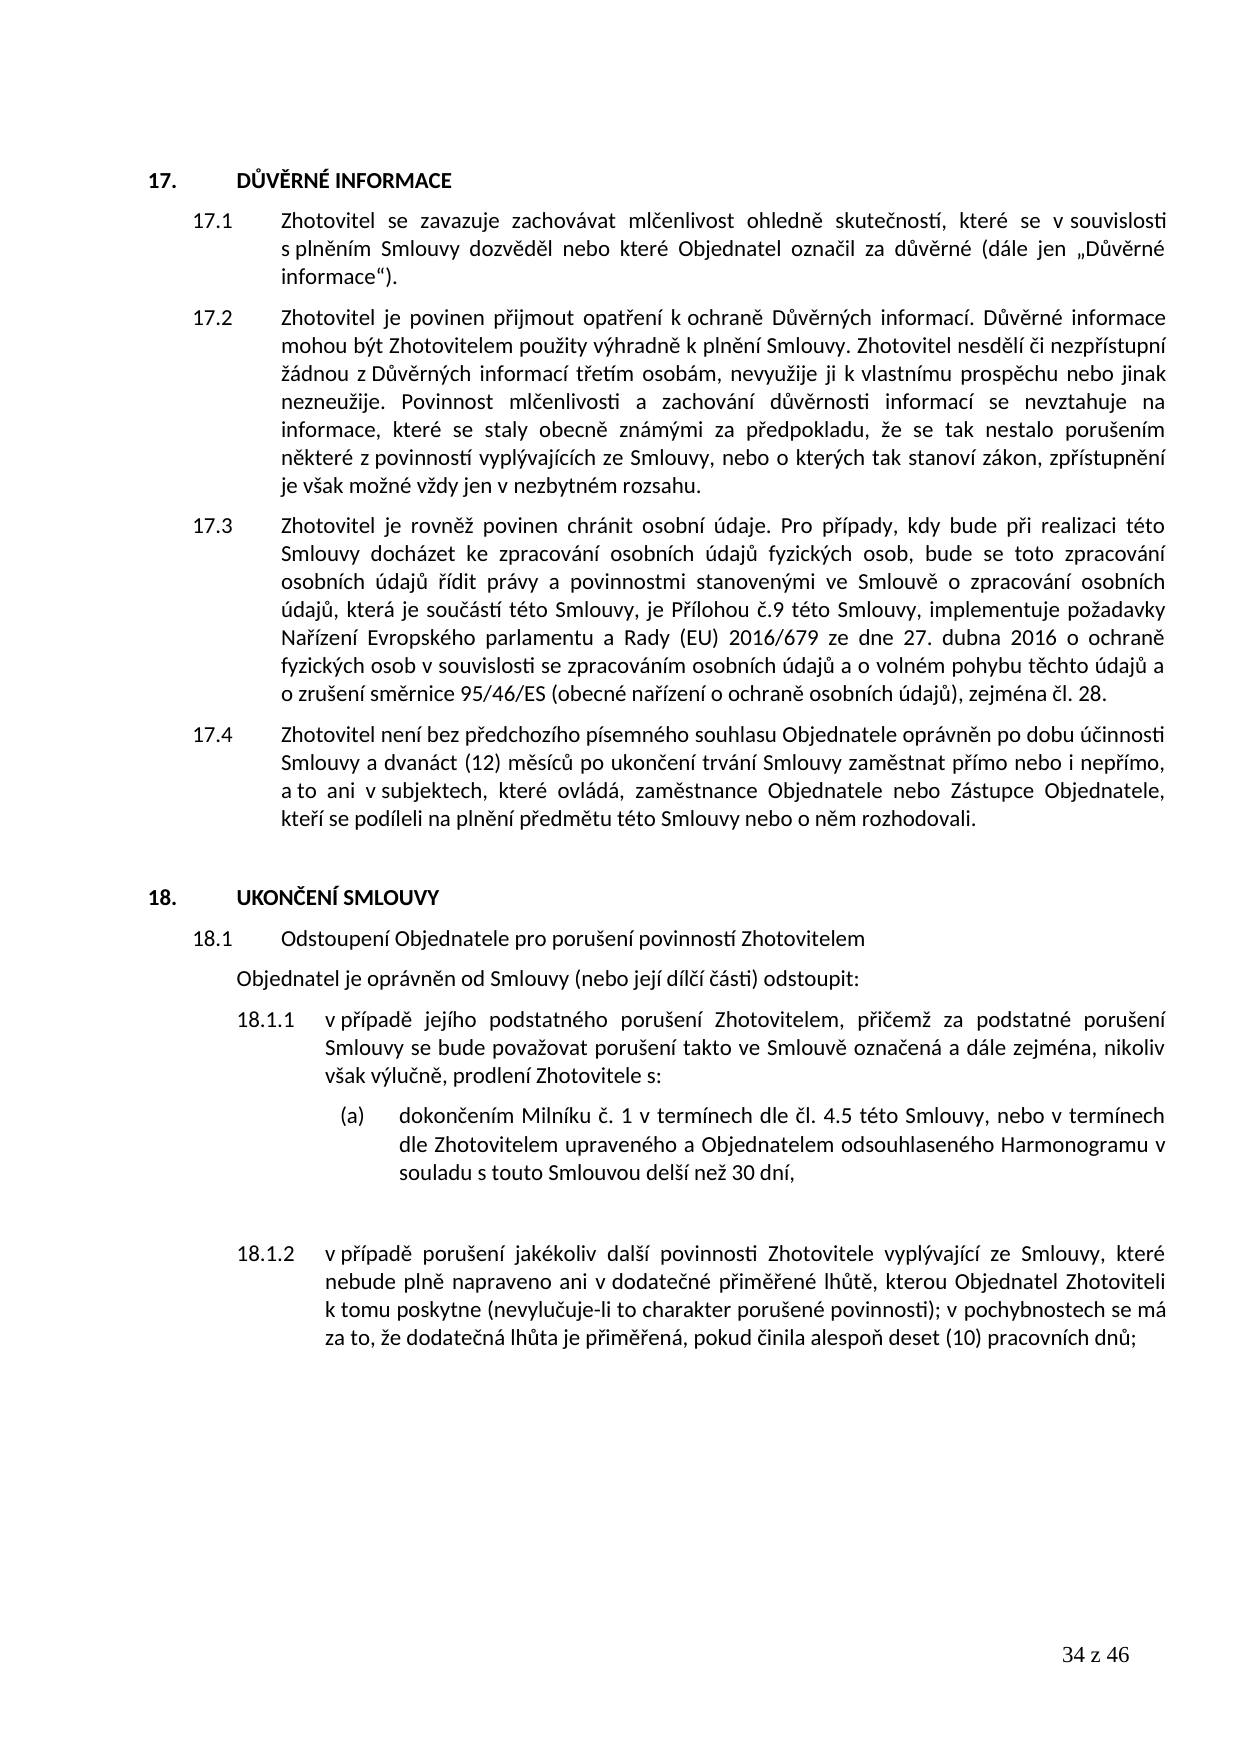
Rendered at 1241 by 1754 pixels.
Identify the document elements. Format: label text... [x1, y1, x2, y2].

subtitle Odstoupení Objednatele pro porušení povinností Zhotovitelem [192, 924, 1167, 952]
subtitle Zhotovitel je povinen přijmout opatření k ochraně Důvěrných informací. Důvěrné informace mohou být Zhotovitelem použity výhradně k plnění Smlouvy. Zhotovitel nesdělí či nezpřístupní žádnou z Důvěrných informací třetím osobám, nevyužije ji k vlastnímu prospěchu nebo jinak nezneužije. Povinnost mlčenlivosti a zachování důvěrnosti informací se nevztahuje na informace, které se staly obecně známými za předpokladu, že se tak nestalo porušením některé z povinností vyplývajících ze Smlouvy, nebo o kterých tak stanoví zákon, zpřístupnění je však možné vždy jen v nezbytném rozsahu. [192, 303, 1167, 499]
subtitle Objednatel je oprávněn od Smlouvy (nebo její dílčí části) odstoupit: [236, 964, 1167, 993]
subtitle Zhotovitel není bez předchozího písemného souhlasu Objednatele oprávněn po dobu účinnosti Smlouvy a dvanáct (12) měsíců po ukončení trvání Smlouvy zaměstnat přímo nebo i nepřímo, a to ani v subjektech, které ovládá, zaměstnance Objednatele nebo Zástupce Objednatele, kteří se podíleli na plnění předmětu této Smlouvy nebo o něm rozhodovali. [192, 720, 1167, 832]
subtitle dokončením Milníku č. 1 v termínech dle čl. 4.5 této Smlouvy, nebo v termínech dle Zhotovitelem upraveného a Objednatelem odsouhlaseného Harmonogramu v souladu s touto Smlouvou delší než 30 dní, [340, 1102, 1167, 1186]
subtitle ukončení smlouvy [148, 883, 1167, 912]
subtitle v případě porušení jakékoliv další povinnosti Zhotovitele vyplývající ze Smlouvy, které nebude plně napraveno ani v dodatečné přiměřené lhůtě, kterou Objednatel Zhotoviteli k tomu poskytne (nevylučuje-li to charakter porušené povinnosti); v pochybnostech se má za to, že dodatečná lhůta je přiměřená, pokud činila alespoň deset (10) pracovních dnů; [236, 1239, 1167, 1351]
subtitle Zhotovitel se zavazuje zachovávat mlčenlivost ohledně skutečností, které se v souvislosti s plněním Smlouvy dozvěděl nebo které Objednatel označil za důvěrné (dále jen „Důvěrné informace“). [192, 206, 1167, 290]
subtitle v případě jejího podstatného porušení Zhotovitelem, přičemž za podstatné porušení Smlouvy se bude považovat porušení takto ve Smlouvě označená a dále zejména, nikoliv však výlučně, prodlení Zhotovitele s: [236, 1005, 1167, 1089]
subtitle Zhotovitel je rovněž povinen chránit osobní údaje. Pro případy, kdy bude při realizaci této Smlouvy docházet ke zpracování osobních údajů fyzických osob, bude se toto zpracování osobních údajů řídit právy a povinnostmi stanovenými ve Smlouvě o zpracování osobních údajů, která je součástí této Smlouvy, je Přílohou č.9 této Smlouvy, implementuje požadavky Nařízení Evropského parlamentu a Rady (EU) 2016/679 ze dne 27. dubna 2016 o ochraně fyzických osob v souvislosti se zpracováním osobních údajů a o volném pohybu těchto údajů a o zrušení směrnice 95/46/ES (obecné nařízení o ochraně osobních údajů), zejména čl. 28. [192, 511, 1167, 708]
subtitle důvěrné informace [148, 166, 1167, 194]
